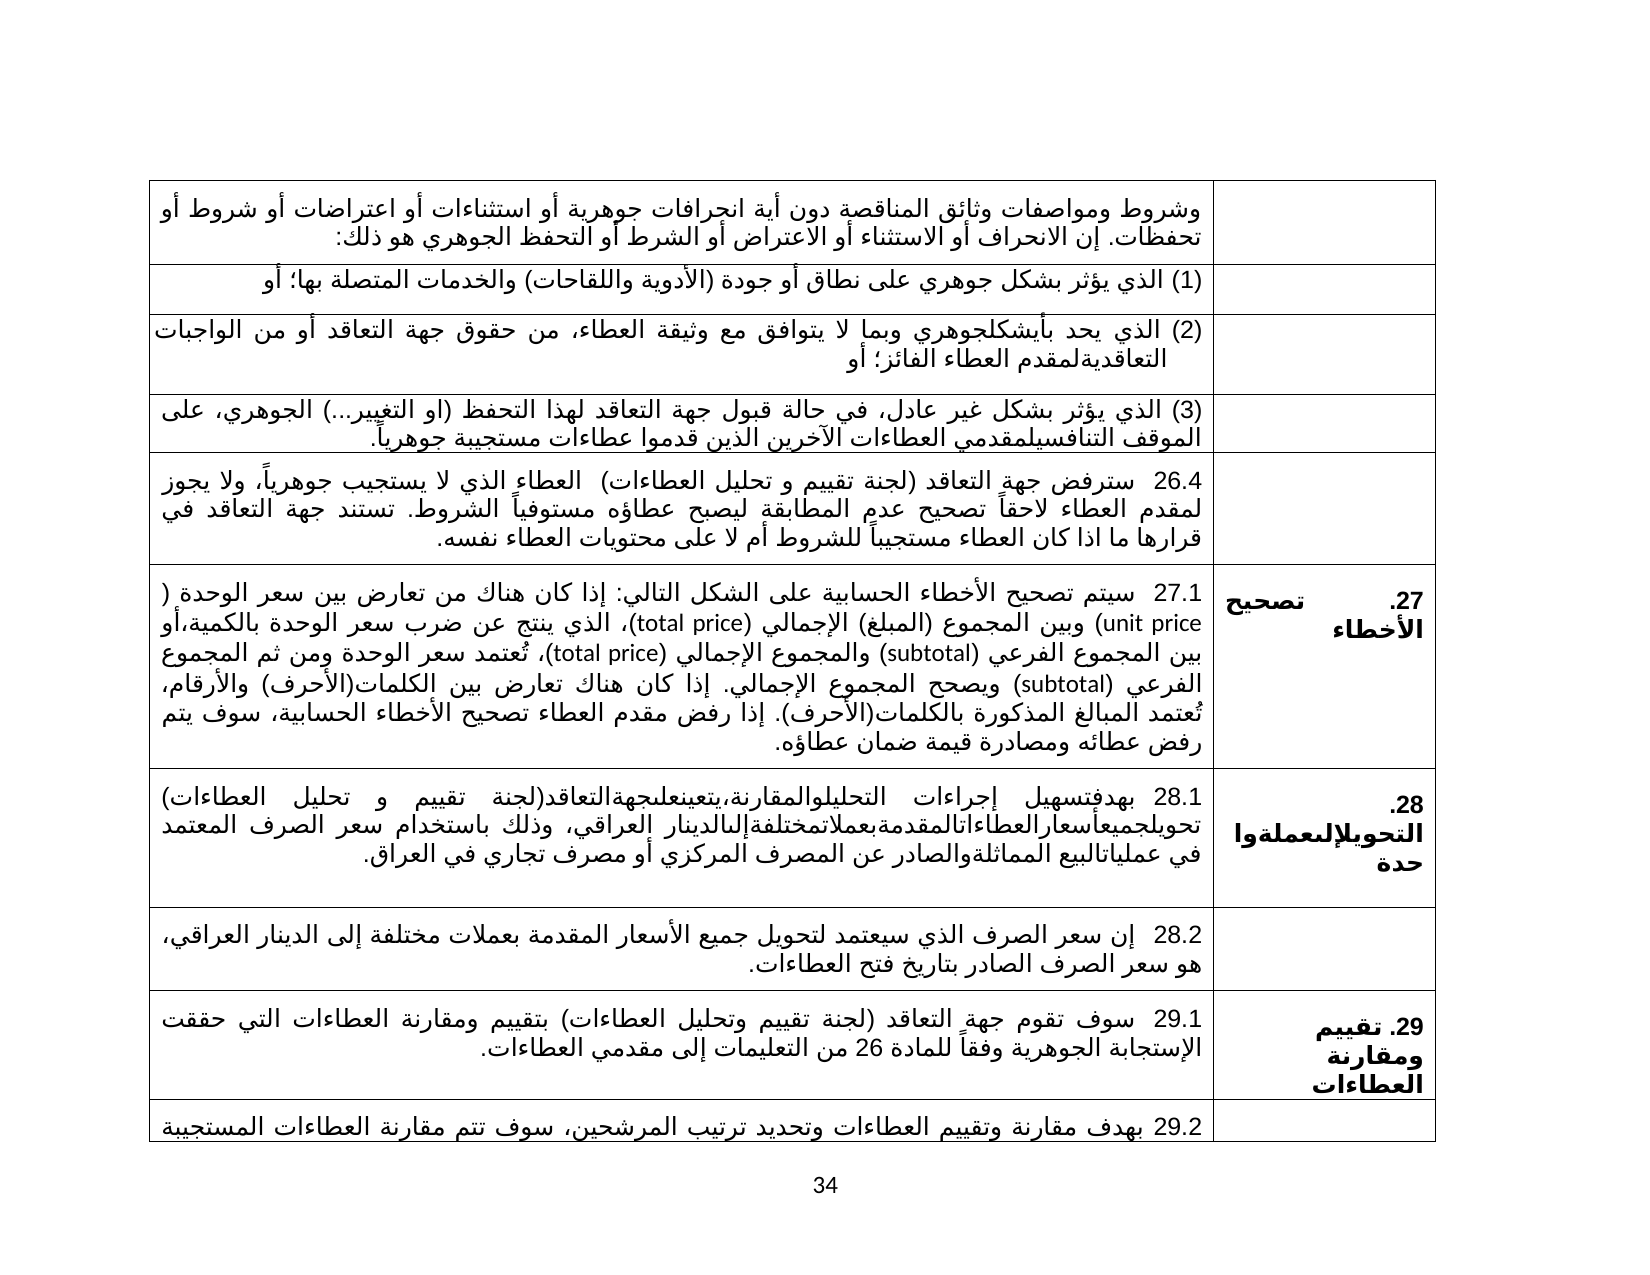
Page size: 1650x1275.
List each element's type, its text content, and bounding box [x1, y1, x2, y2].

table_cell 26.4 سترفض جهة التعاقد (لجنة تقييم و تحليل العطاءات) العطاء الذي لا يستجيب جوهرياً، ولا يجوز لمقدم العطاء لاحقاً تصحيح عدم المطابقة ليصبح عطاؤه مستوفياً الشروط. تستند جهة التعاقد في قرارها ما اذا كان العطاء مستجيباً للشروط أم لا على محتويات العطاء نفسه. [150, 453, 1213, 564]
table_cell [1214, 181, 1435, 263]
table_cell 28.1 بهدفتسهيل إجراءات التحليلوالمقارنة،يتعينعلىجهةالتعاقد(لجنة تقييم و تحليل العطاءات) تحويلجميعأسعارالعطاءاتالمقدمةبعملاتمختلفةإلىالدينار العراقي، وذلك باستخدام سعر الصرف المعتمد في عملياتالبيع المماثلةوالصادر عن المصرف المركزي أو مصرف تجاري في العراق. [150, 769, 1213, 907]
table_cell [1214, 908, 1435, 990]
table_cell [1214, 453, 1435, 564]
table_cell 28. التحويلإلىعملةواحدة [1214, 769, 1435, 907]
table_cell 29. تقييم ومقارنة العطاءات [1214, 991, 1435, 1098]
table_cell (1) الذي يؤثر بشكل جوهري على نطاق أو جودة (الأدوية واللقاحات) والخدمات المتصلة بها؛ أو [150, 265, 1213, 314]
table_cell 29.1 سوف تقوم جهة التعاقد (لجنة تقييم وتحليل العطاءات) بتقييم ومقارنة العطاءات التي حققت الإستجابة الجوهرية وفقاً للمادة 26 من التعليمات إلى مقدمي العطاءات. [150, 991, 1213, 1098]
table_cell 27. تصحيح الأخطاء [1214, 565, 1435, 768]
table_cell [150, 181, 1213, 263]
table_cell 27.1 سيتم تصحيح الأخطاء الحسابية على الشكل التالي: إذا كان هناك من تعارض بين سعر الوحدة (unit price) وبين المجموع (المبلغ) الإجمالي (total price)، الذي ينتج عن ضرب سعر الوحدة بالكمية،أو بين المجموع الفرعي (subtotal) والمجموع الإجمالي (total price)، تُعتمد سعر الوحدة ومن ثم المجموع الفرعي (subtotal) ويصحح المجموع الإجمالي. إذا كان هناك تعارض بين الكلمات(الأحرف) والأرقام، تُعتمد المبالغ المذكورة بالكلمات(الأحرف). إذا رفض مقدم العطاء تصحيح الأخطاء الحسابية، سوف يتم رفض عطائه ومصادرة قيمة ضمان عطاؤه. [150, 565, 1213, 768]
table_cell (3) الذي يؤثر بشكل غير عادل، في حالة قبول جهة التعاقد لهذا التحفظ (او التغيير...) الجوهري، على الموقف التنافسيلمقدمي العطاءات الآخرين الذين قدموا عطاءات مستجيبة جوهرياً. [150, 395, 1213, 452]
table_cell 28.2 إن سعر الصرف الذي سيعتمد لتحويل جميع الأسعار المقدمة بعملات مختلفة إلى الدينار العراقي، هو سعر الصرف الصادر بتاريخ فتح العطاءات. [150, 908, 1213, 990]
table_cell [1214, 1100, 1435, 1141]
table_cell [1214, 315, 1435, 393]
table_cell (2) الذي يحد بأيشكلجوهري وبما لا يتوافق مع وثيقة العطاء، من حقوق جهة التعاقد أو من الواجبات التعاقديةلمقدم العطاء الفائز؛ أو [150, 315, 1213, 393]
table_cell [1214, 395, 1435, 452]
table_cell [1214, 265, 1435, 314]
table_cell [150, 1100, 1213, 1141]
